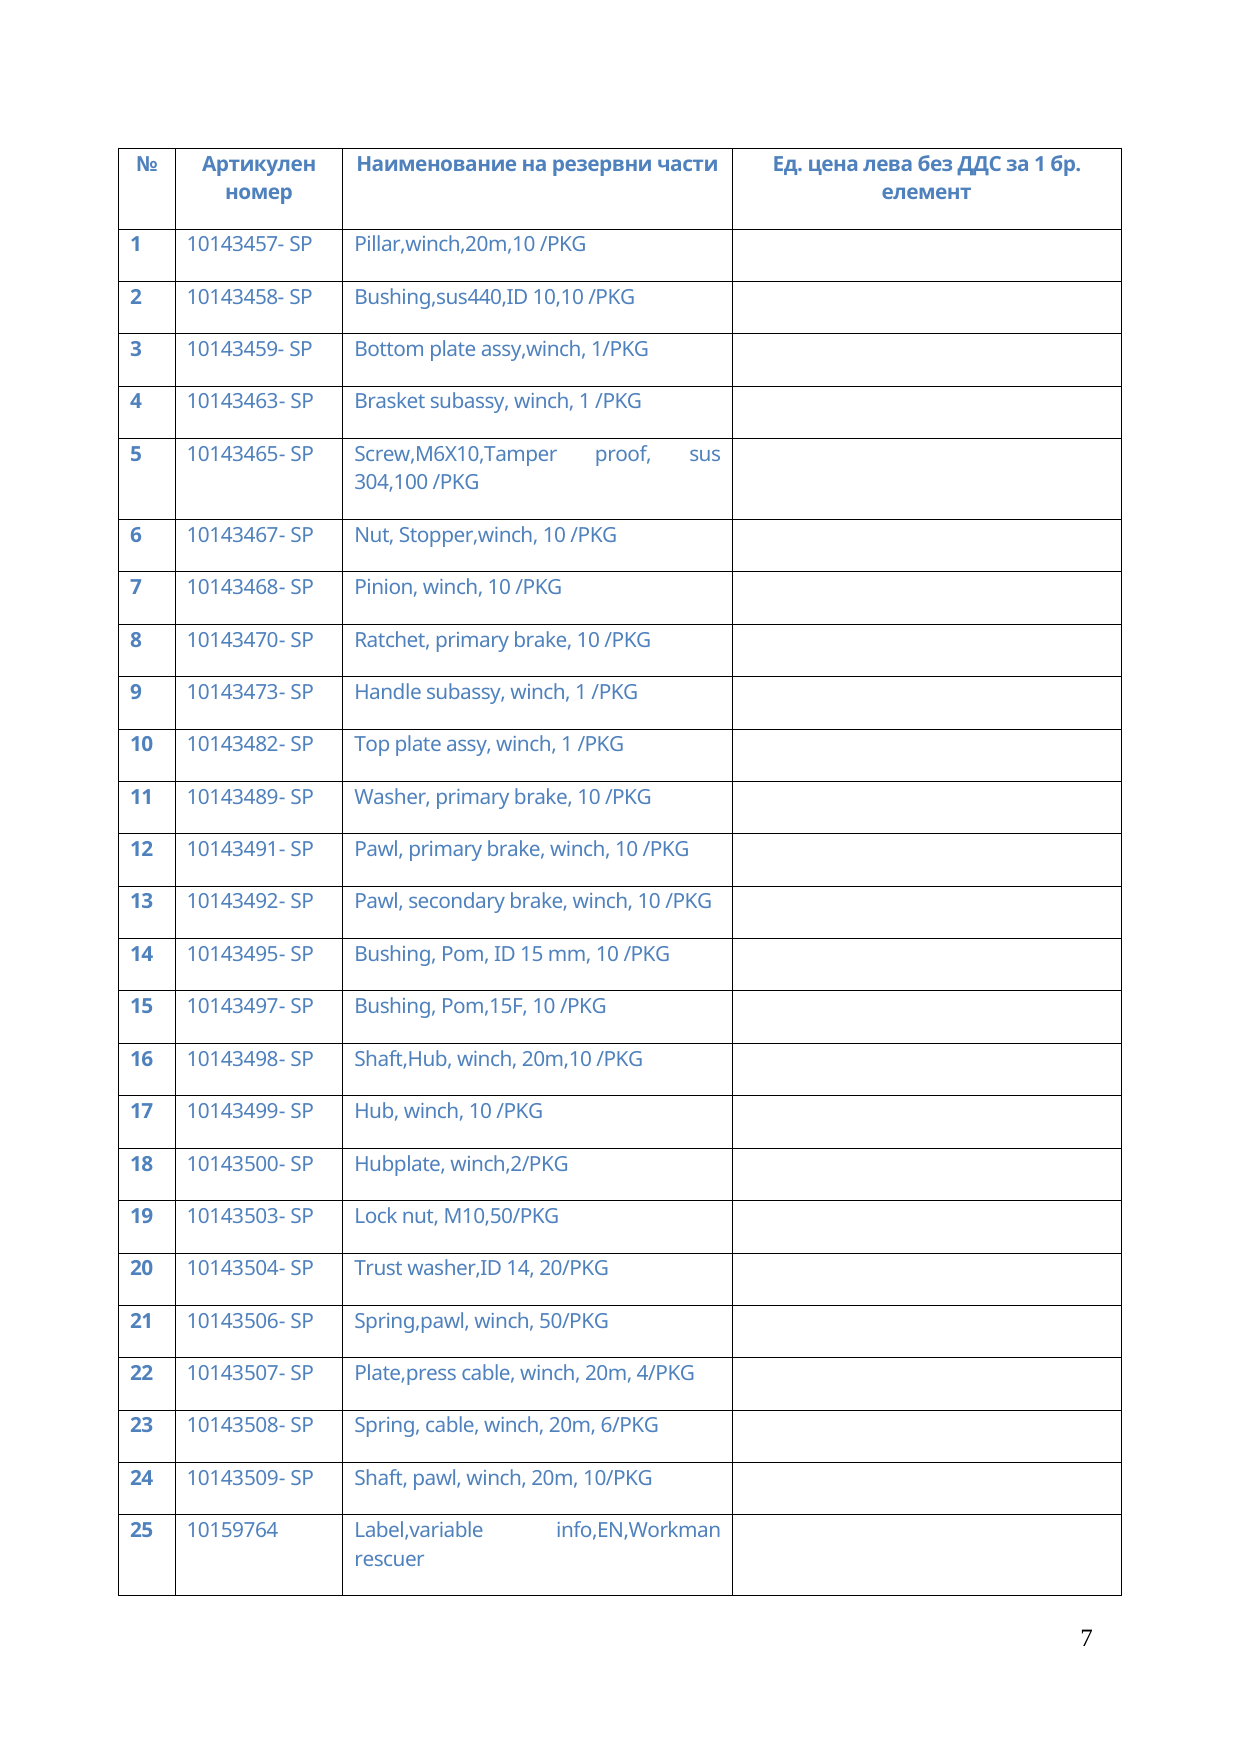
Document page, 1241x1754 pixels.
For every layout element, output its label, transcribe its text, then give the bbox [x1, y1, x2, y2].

table_cell 10143489- SP [176, 782, 342, 833]
table_cell [733, 387, 1121, 438]
table_cell Spring,pawl, winch, 50/PKG [343, 1306, 732, 1357]
table_cell 12 [119, 834, 175, 886]
table_cell 19 [119, 1201, 175, 1252]
table_cell 10143499- SP [176, 1096, 342, 1148]
table_cell Pawl, secondary brake, winch, 10 /PKG [343, 887, 732, 938]
table_cell [733, 1254, 1121, 1305]
table_cell 6 [119, 520, 175, 571]
table_cell 15 [119, 991, 175, 1043]
table_cell 9 [119, 677, 175, 728]
table_cell Label,variable info,EN,Workman rescuer [343, 1515, 732, 1595]
table_cell 10143491- SP [176, 834, 342, 886]
table_cell Shaft,Hub, winch, 20m,10 /PKG [343, 1044, 732, 1095]
table_cell [733, 1515, 1121, 1595]
table_cell [733, 1358, 1121, 1409]
table_cell Nut, Stopper,winch, 10 /PKG [343, 520, 732, 571]
table_cell Pawl, primary brake, winch, 10 /PKG [343, 834, 732, 886]
table_cell 10143457- SP [176, 230, 342, 281]
table_cell 14 [119, 939, 175, 990]
table_cell 11 [119, 782, 175, 833]
table_cell [733, 782, 1121, 833]
table_cell 10143492- SP [176, 887, 342, 938]
table_cell 20 [119, 1254, 175, 1305]
table_cell [733, 1044, 1121, 1095]
table_cell [733, 439, 1121, 519]
table_cell 10143498- SP [176, 1044, 342, 1095]
table_cell Hubplate, winch,2/PKG [343, 1149, 732, 1200]
table_cell 1 [119, 230, 175, 281]
table_cell 10143470- SP [176, 625, 342, 676]
table_cell [733, 625, 1121, 676]
table_cell 10 [119, 730, 175, 781]
table_cell 10143497- SP [176, 991, 342, 1043]
table_cell Bushing,sus440,ID 10,10 /PKG [343, 282, 732, 333]
table_cell Brasket subassy, winch, 1 /PKG [343, 387, 732, 438]
table_cell [733, 677, 1121, 728]
table_cell 10143509- SP [176, 1463, 342, 1514]
table_cell [733, 1306, 1121, 1357]
table_cell 10143507- SP [176, 1358, 342, 1409]
table_cell [733, 1096, 1121, 1148]
table_cell Top plate assy, winch, 1 /PKG [343, 730, 732, 781]
table_cell [733, 572, 1121, 624]
table_cell Shaft, pawl, winch, 20m, 10/PKG [343, 1463, 732, 1514]
table_cell Pinion, winch, 10 /PKG [343, 572, 732, 624]
table_cell 23 [119, 1411, 175, 1462]
table_cell [733, 1411, 1121, 1462]
table_cell 10143508- SP [176, 1411, 342, 1462]
table_cell 10143459- SP [176, 334, 342, 386]
table_cell 8 [119, 625, 175, 676]
table_cell 10143495- SP [176, 939, 342, 990]
table_cell 3 [119, 334, 175, 386]
table_header № [119, 149, 175, 228]
table_cell 7 [119, 572, 175, 624]
table_header Артикулен номер [176, 149, 342, 228]
table_cell 18 [119, 1149, 175, 1200]
table_cell [733, 1201, 1121, 1252]
table_cell Plate,press cable, winch, 20m, 4/PKG [343, 1358, 732, 1409]
table_cell 10143468- SP [176, 572, 342, 624]
table_cell 5 [119, 439, 175, 519]
table_cell 13 [119, 887, 175, 938]
table_cell Lock nut, M10,50/PKG [343, 1201, 732, 1252]
table_cell 10159764 [176, 1515, 342, 1595]
table_cell [733, 1149, 1121, 1200]
table_cell 10143458- SP [176, 282, 342, 333]
table_cell [733, 834, 1121, 886]
table_cell 4 [119, 387, 175, 438]
table_cell 10143463- SP [176, 387, 342, 438]
table_cell 10143506- SP [176, 1306, 342, 1357]
table_cell Pillar,winch,20m,10 /PKG [343, 230, 732, 281]
table_cell Bushing, Pom,15F, 10 /PKG [343, 991, 732, 1043]
table_cell [733, 1463, 1121, 1514]
table_cell Ratchet, primary brake, 10 /PKG [343, 625, 732, 676]
table_cell Handle subassy, winch, 1 /PKG [343, 677, 732, 728]
table_cell 22 [119, 1358, 175, 1409]
table_cell Washer, primary brake, 10 /PKG [343, 782, 732, 833]
table_cell 10143473- SP [176, 677, 342, 728]
table_cell [733, 520, 1121, 571]
table_cell [733, 939, 1121, 990]
table_cell 2 [119, 282, 175, 333]
table_cell Screw,M6X10,Tamper proof, sus 304,100 /PKG [343, 439, 732, 519]
table_cell Hub, winch, 10 /PKG [343, 1096, 732, 1148]
table_cell 16 [119, 1044, 175, 1095]
table_cell [733, 230, 1121, 281]
table_cell 25 [119, 1515, 175, 1595]
table_cell 10143482- SP [176, 730, 342, 781]
table_cell [733, 887, 1121, 938]
table_cell Trust washer,ID 14, 20/PKG [343, 1254, 732, 1305]
table_cell [733, 991, 1121, 1043]
table_cell 10143500- SP [176, 1149, 342, 1200]
table_cell Spring, cable, winch, 20m, 6/PKG [343, 1411, 732, 1462]
table_cell 17 [119, 1096, 175, 1148]
table_cell 21 [119, 1306, 175, 1357]
table_header Ед. цена лева без ДДС за 1 бр. елемент [733, 149, 1121, 228]
table_header Наименование на резервни части [343, 149, 732, 228]
table_cell Bushing, Pom, ID 15 mm, 10 /PKG [343, 939, 732, 990]
table_cell 10143467- SP [176, 520, 342, 571]
table_cell 10143503- SP [176, 1201, 342, 1252]
table_cell [733, 730, 1121, 781]
table_cell [733, 282, 1121, 333]
table_cell [733, 334, 1121, 386]
table_cell Bottom plate assy,winch, 1/PKG [343, 334, 732, 386]
table_cell 10143504- SP [176, 1254, 342, 1305]
table_cell 10143465- SP [176, 439, 342, 519]
table_cell 24 [119, 1463, 175, 1514]
